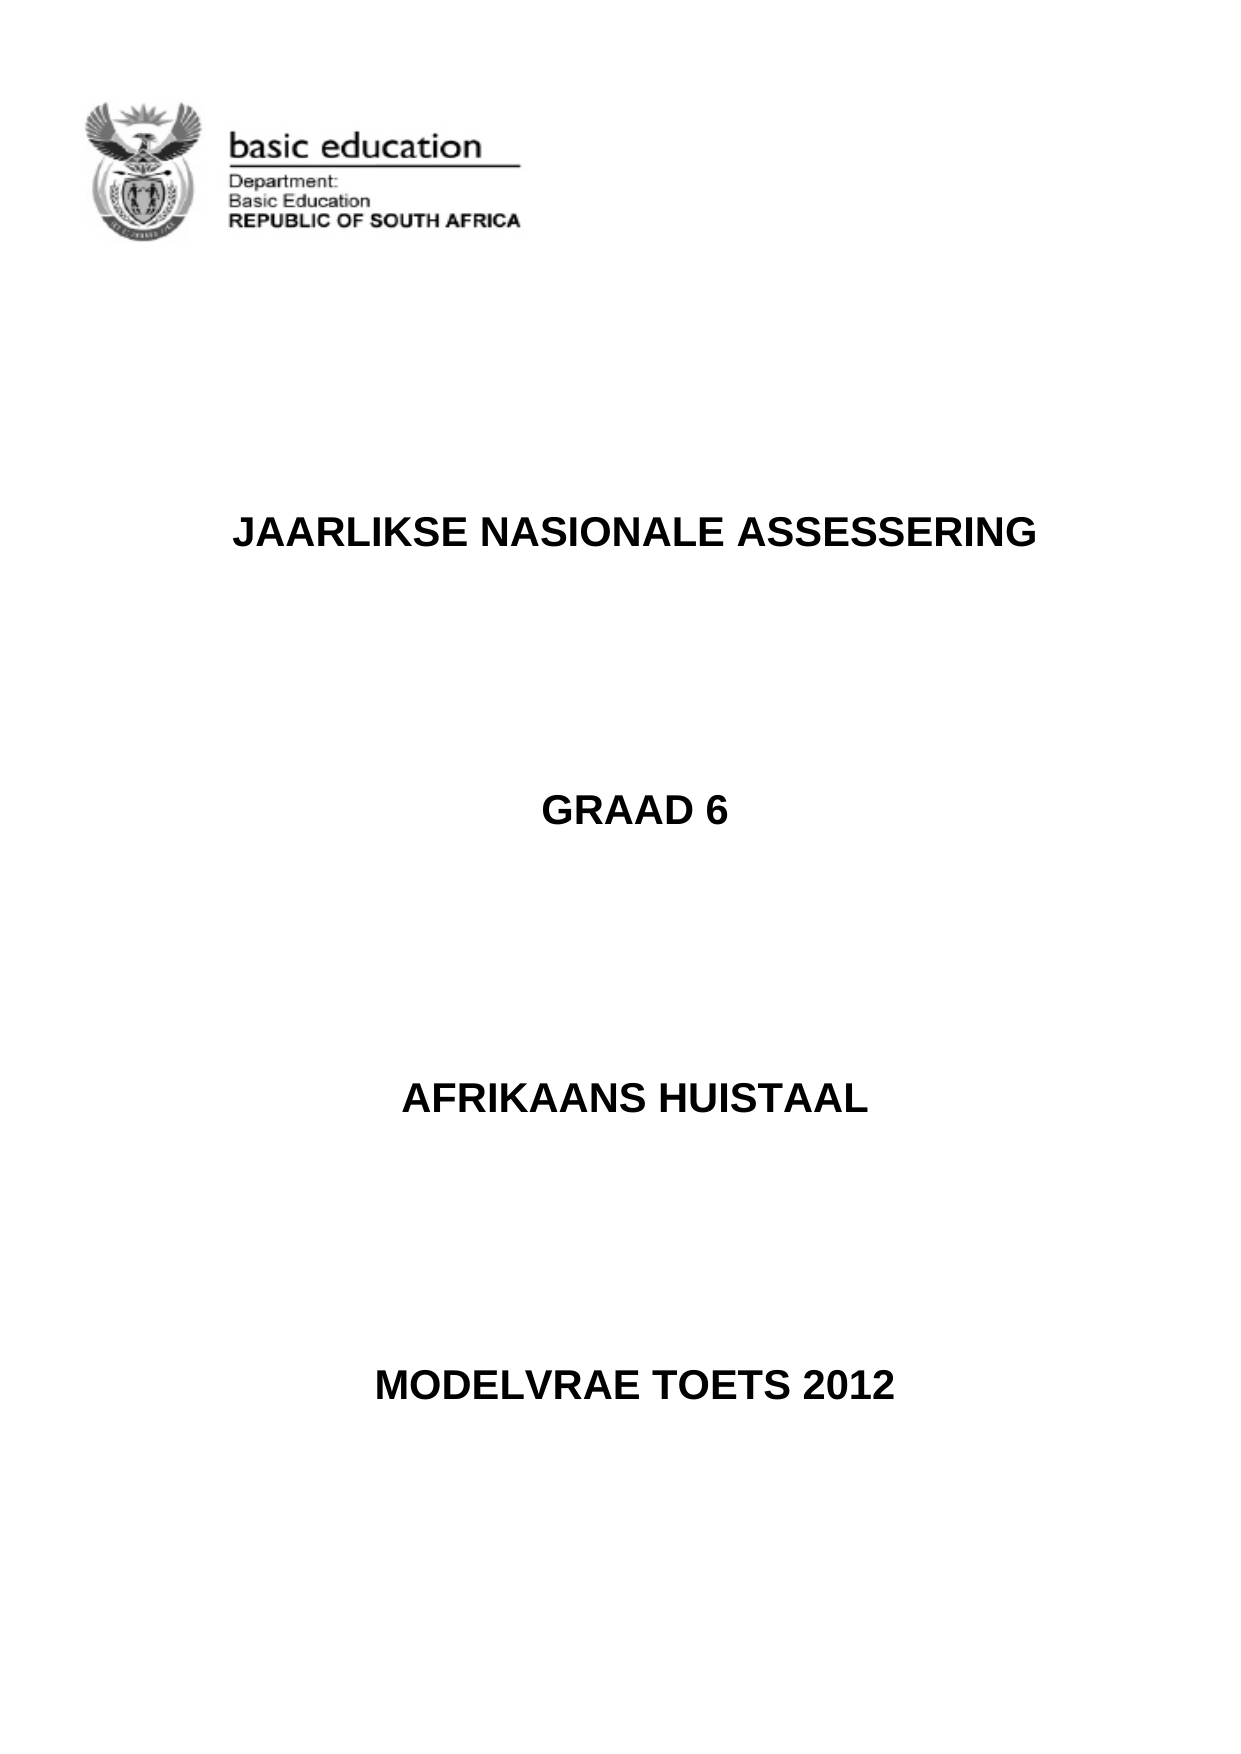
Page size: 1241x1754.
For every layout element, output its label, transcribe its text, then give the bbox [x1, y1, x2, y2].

text MODELVRAE TOETS 2012 [150, 1361, 1120, 1409]
text JAARLIKSE NASIONALE ASSESSERING [150, 507, 1120, 555]
picture [73, 100, 536, 247]
text GRAAD 6 [150, 786, 1120, 834]
text AFRIKAANS HUISTAAL [150, 1073, 1120, 1121]
